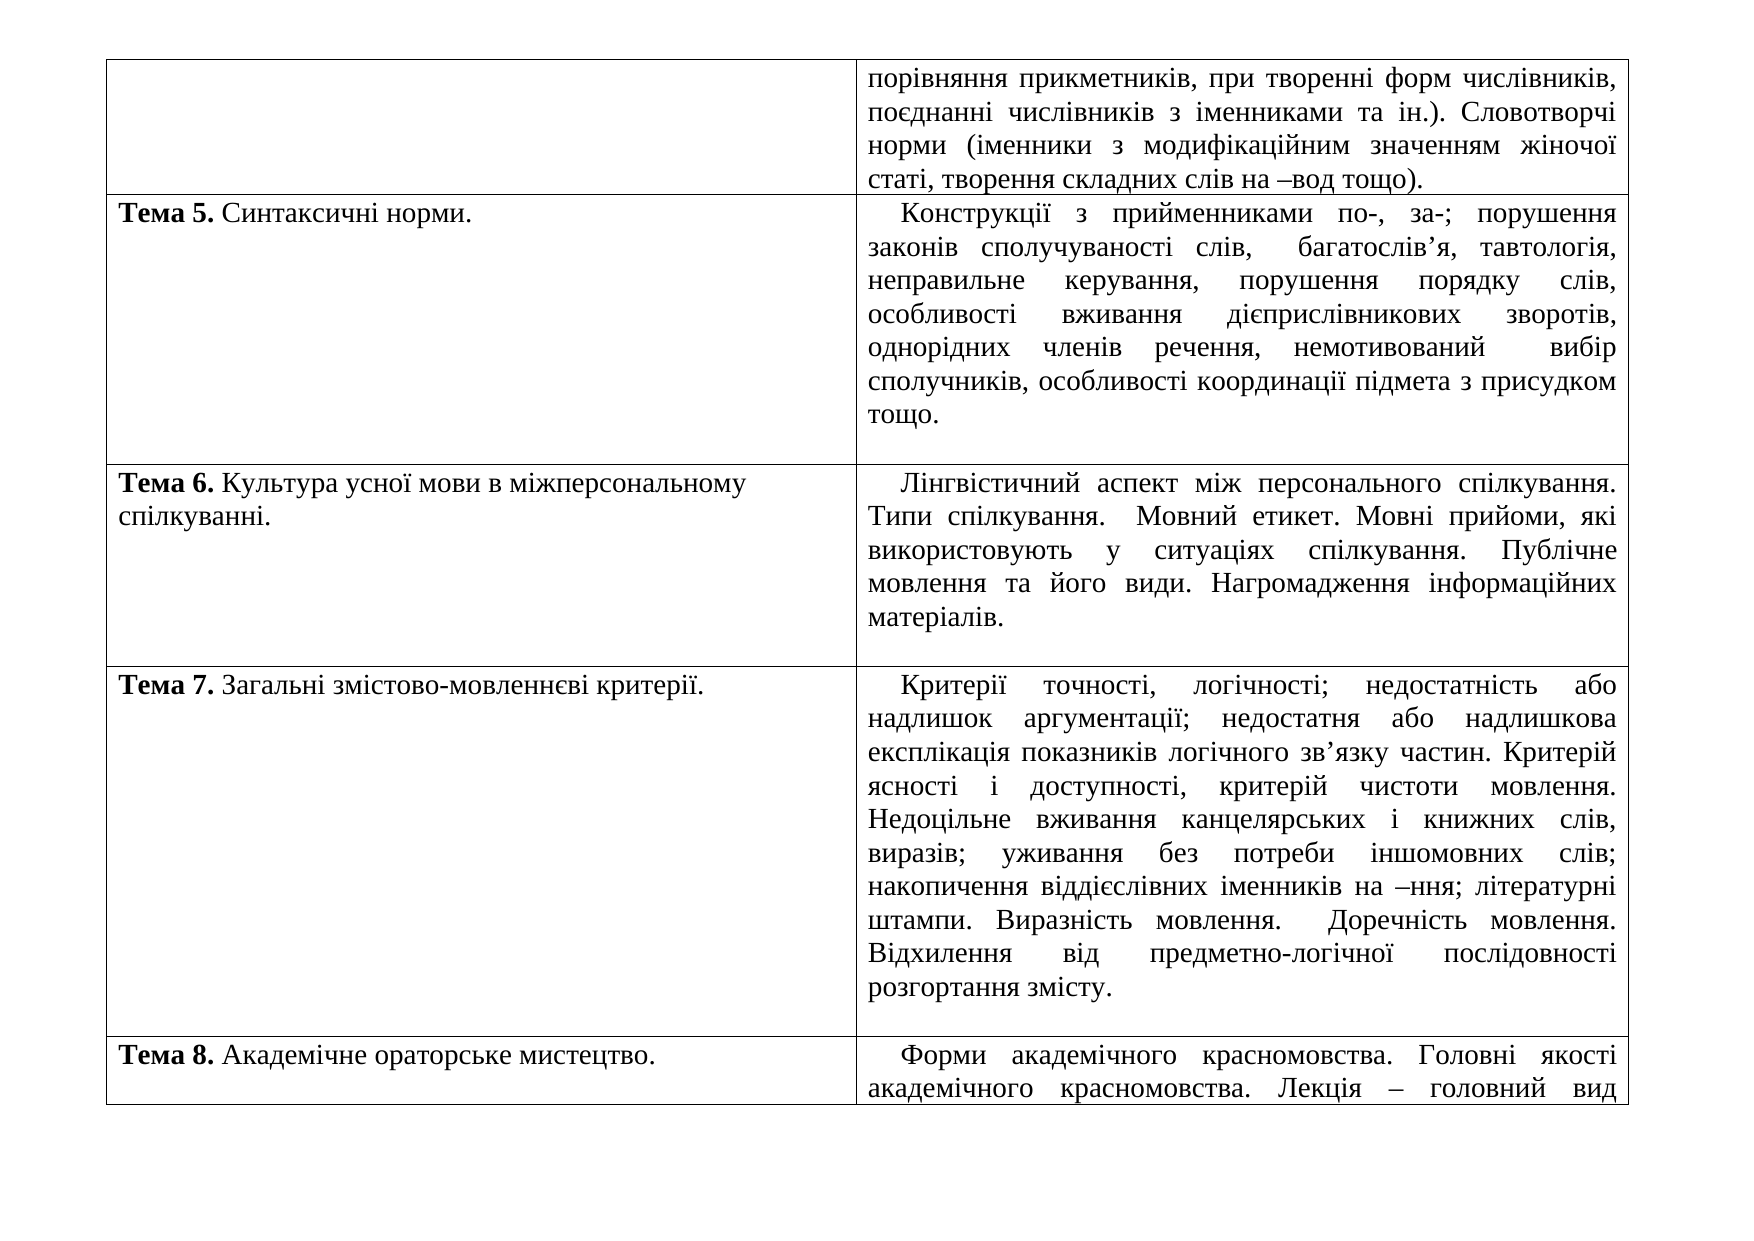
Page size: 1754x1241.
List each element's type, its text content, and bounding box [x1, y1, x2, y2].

table_cell Лінгвістичний аспект між персонального спілкування. Типи спілкування. Мовний етикет. Мовні прийоми, які використовують у ситуаціях спілкування. Публічне мовлення та його види. Нагромадження інформаційних матеріалів. [857, 465, 1628, 666]
table_cell Тема 5. Синтаксичні норми. [107, 195, 856, 464]
table_cell Тема 6. Культура усної мови в міжперсональному спілкуванні. [107, 465, 856, 666]
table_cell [857, 60, 1628, 194]
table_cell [107, 60, 856, 194]
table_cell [107, 1037, 856, 1104]
table_cell Критерії точності, логічності; недостатність або надлишок аргументації; недостатня або надлишкова експлікація показників логічного зв’язку частин. Критерій ясності і доступності, критерій чистоти мовлення. Недоцільне вживання канцелярських і книжних слів, виразів; уживання без потреби іншомовних слів; накопичення віддієслівних іменників на –ння; літературні штампи. Виразність мовлення. Доречність мовлення. Відхилення від предметно-логічної послідовності розгортання змісту. [857, 667, 1628, 1036]
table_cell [857, 1037, 1628, 1104]
table_cell Тема 7. Загальні змістово-мовленнєві критерії. [107, 667, 856, 1036]
table_cell Конструкції з прийменниками по-, за-; порушення законів сполучуваності слів, багатослів’я, тавтологія, неправильне керування, порушення порядку слів, особливості вживання дієприслівникових зворотів, однорідних членів речення, немотивований вибір сполучників, особливості координації підмета з присудком тощо. [857, 195, 1628, 464]
